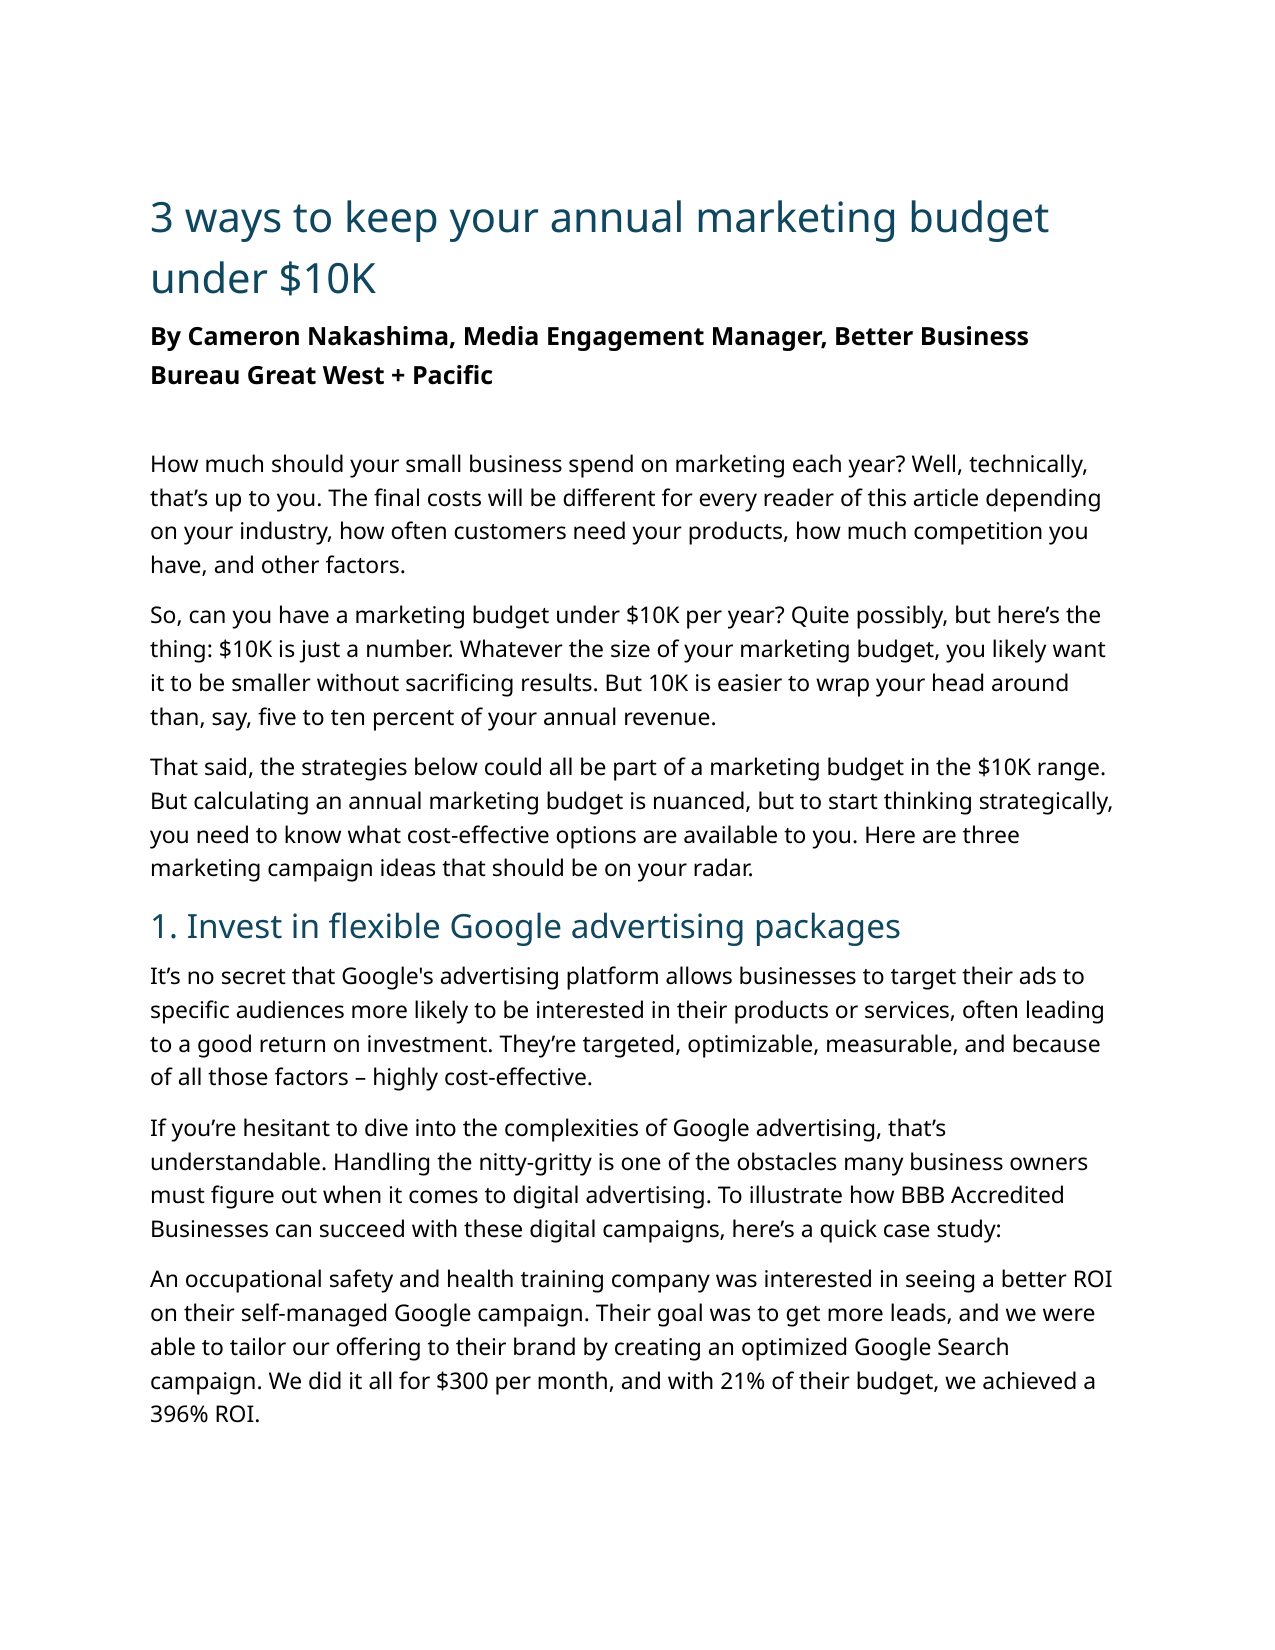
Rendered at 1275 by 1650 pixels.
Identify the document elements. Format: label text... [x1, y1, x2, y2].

text If you’re hesitant to dive into the complexities of Google advertising, that’s understandable. Handling the nitty-gritty is one of the obstacles many business owners must figure out when it comes to digital advertising. To illustrate how BBB Accredited Businesses can succeed with these digital campaigns, here’s a quick case study: [150, 1112, 1125, 1244]
text So, can you have a marketing budget under $10K per year? Quite possibly, but here’s the thing: $10K is just a number. Whatever the size of your marketing budget, you likely want it to be smaller without sacrificing results. But 10K is easier to wrap your head around than, say, five to ten percent of your annual revenue. [150, 599, 1125, 732]
subtitle 1. Invest in flexible Google advertising packages [150, 903, 1125, 948]
text How much should your small business spend on marketing each year? Well, technically, that’s up to you. The final costs will be different for every reader of this article depending on your industry, how often customers need your products, how much competition you have, and other factors. [150, 448, 1125, 580]
text An occupational safety and health training company was interested in seeing a better ROI on their self-managed Google campaign. Their goal was to get more leads, and we were able to tailor our offering to their brand by creating an optimized Google Search campaign. We did it all for $300 per month, and with 21% of their budget, we achieved a 396% ROI. [150, 1263, 1125, 1429]
text That said, the strategies below could all be part of a marketing budget in the $10K range. But calculating an annual marketing budget is nuanced, but to start thinking strategically, you need to know what cost-effective options are available to you. Here are three marketing campaign ideas that should be on your radar. [150, 751, 1125, 883]
text It’s no secret that Google's advertising platform allows businesses to target their ads to specific audiences more likely to be interested in their products or services, often leading to a good return on investment. They’re targeted, optimizable, measurable, and because of all those factors – highly cost-effective. [150, 960, 1125, 1092]
subtitle 3 ways to keep your annual marketing budget under $10K [150, 187, 1125, 306]
text By Cameron Nakashima, Media Engagement Manager, Better Business Bureau Great West + Pacific [150, 318, 1125, 392]
